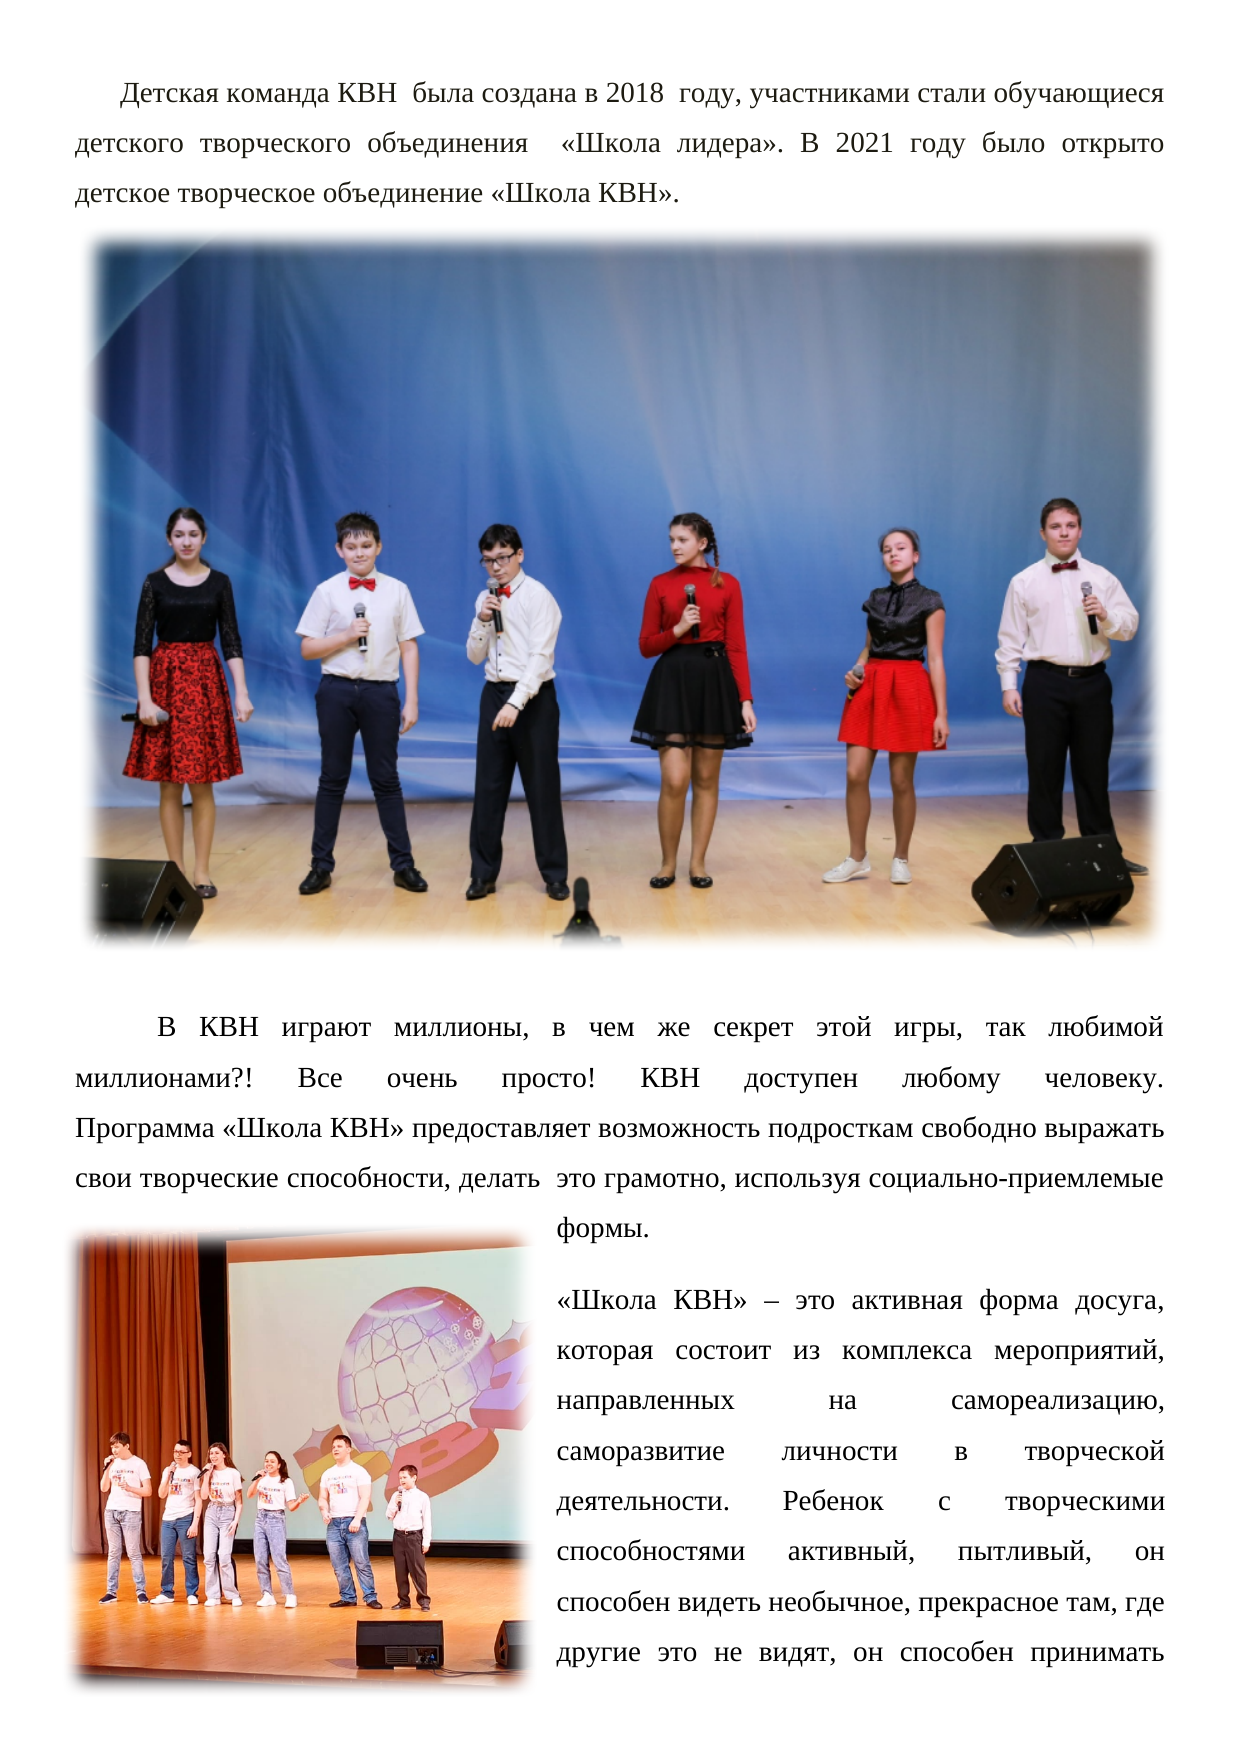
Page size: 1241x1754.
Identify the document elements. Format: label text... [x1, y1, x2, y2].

text Детская команда КВН была создана в 2018 году, участниками стали обучающиеся детского творческого объединения «Школа лидера». В 2021 году было открыто детское творческое объединение «Школа КВН». [75, 75, 1165, 209]
text В КВН играют миллионы, в чем же секрет этой игры, так любимой миллионами?! Все очень просто! КВН доступен любому человеку. Программа «Школа КВН» предоставляет возможность подросткам свободно выражать свои творческие способности, делать это грамотно, используя социально-приемлемые формы. [75, 1009, 1165, 1244]
picture [91, 1252, 509, 1669]
picture [107, 254, 1140, 924]
